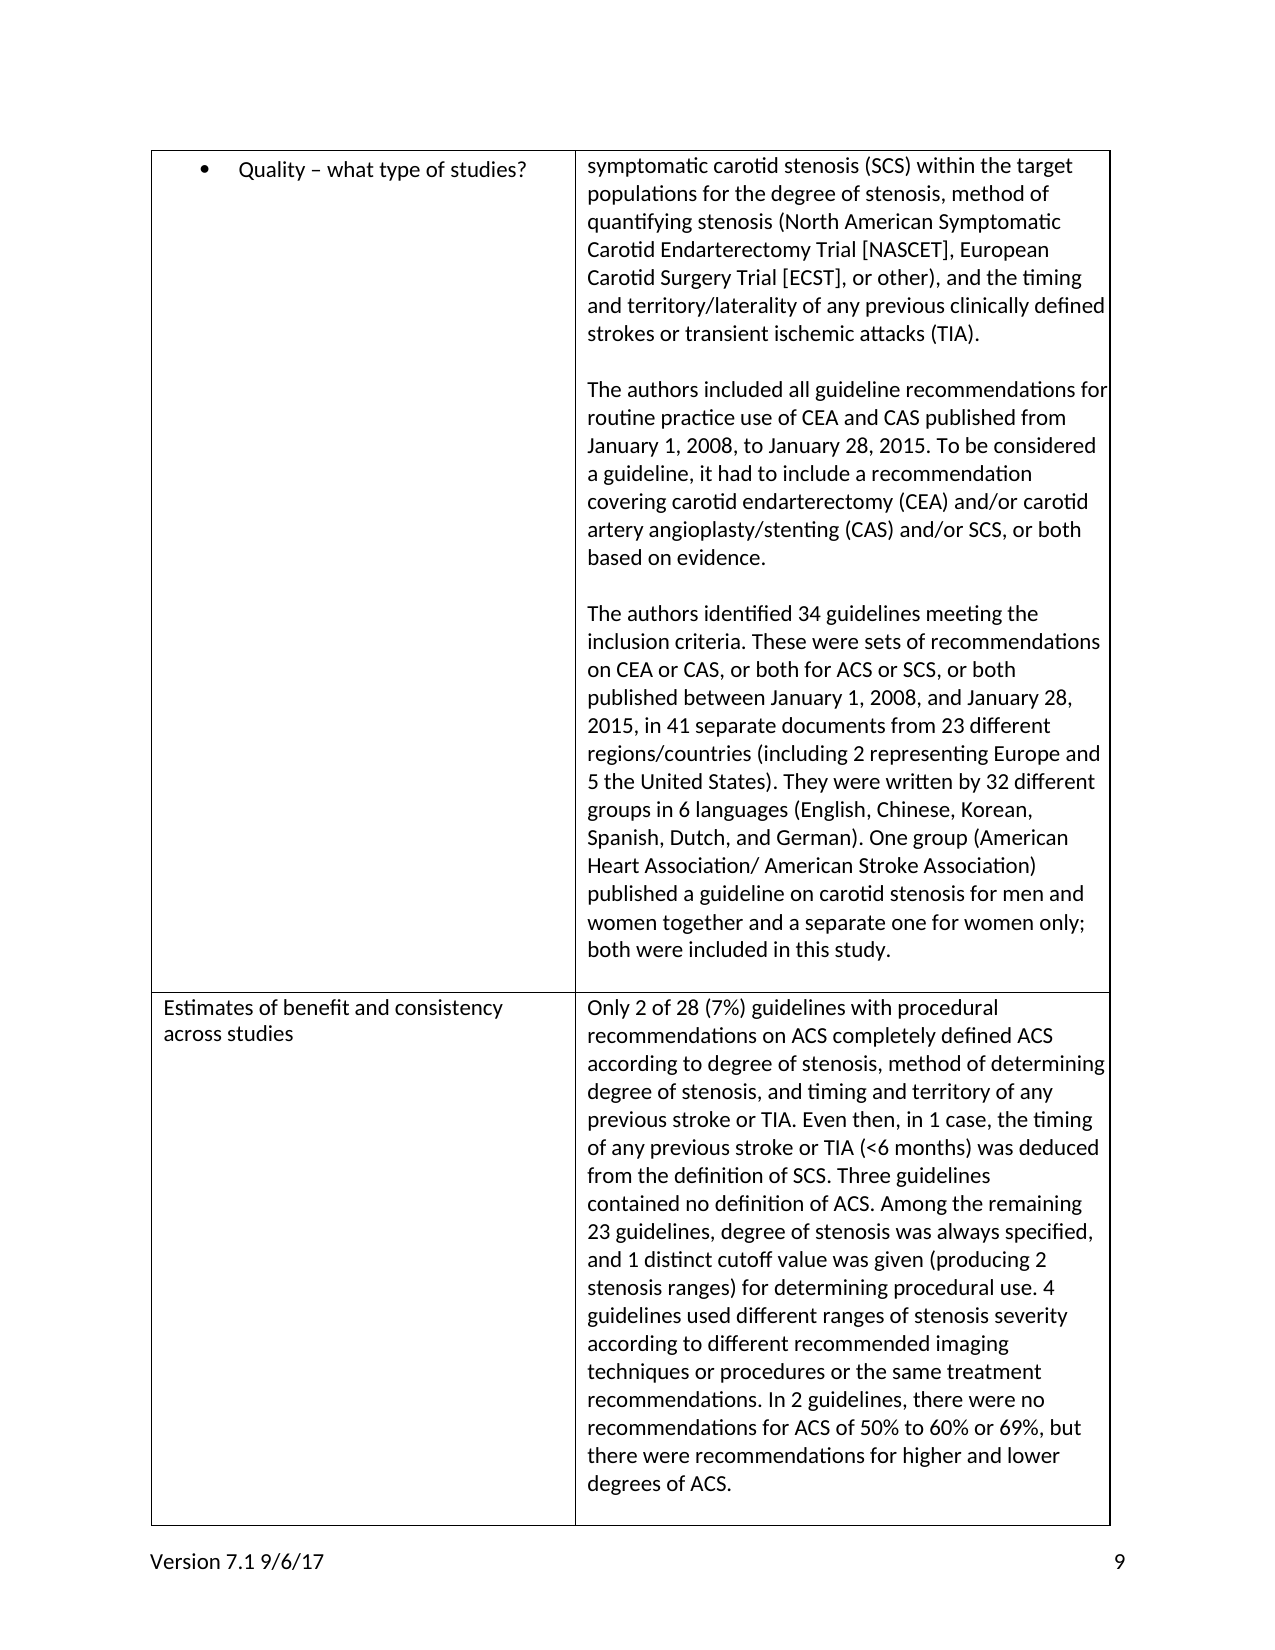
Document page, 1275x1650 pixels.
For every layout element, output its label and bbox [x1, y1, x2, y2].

table_cell [576, 151, 1109, 992]
table_cell [152, 993, 575, 1525]
table_cell [152, 151, 575, 992]
table_cell [576, 993, 1109, 1525]
